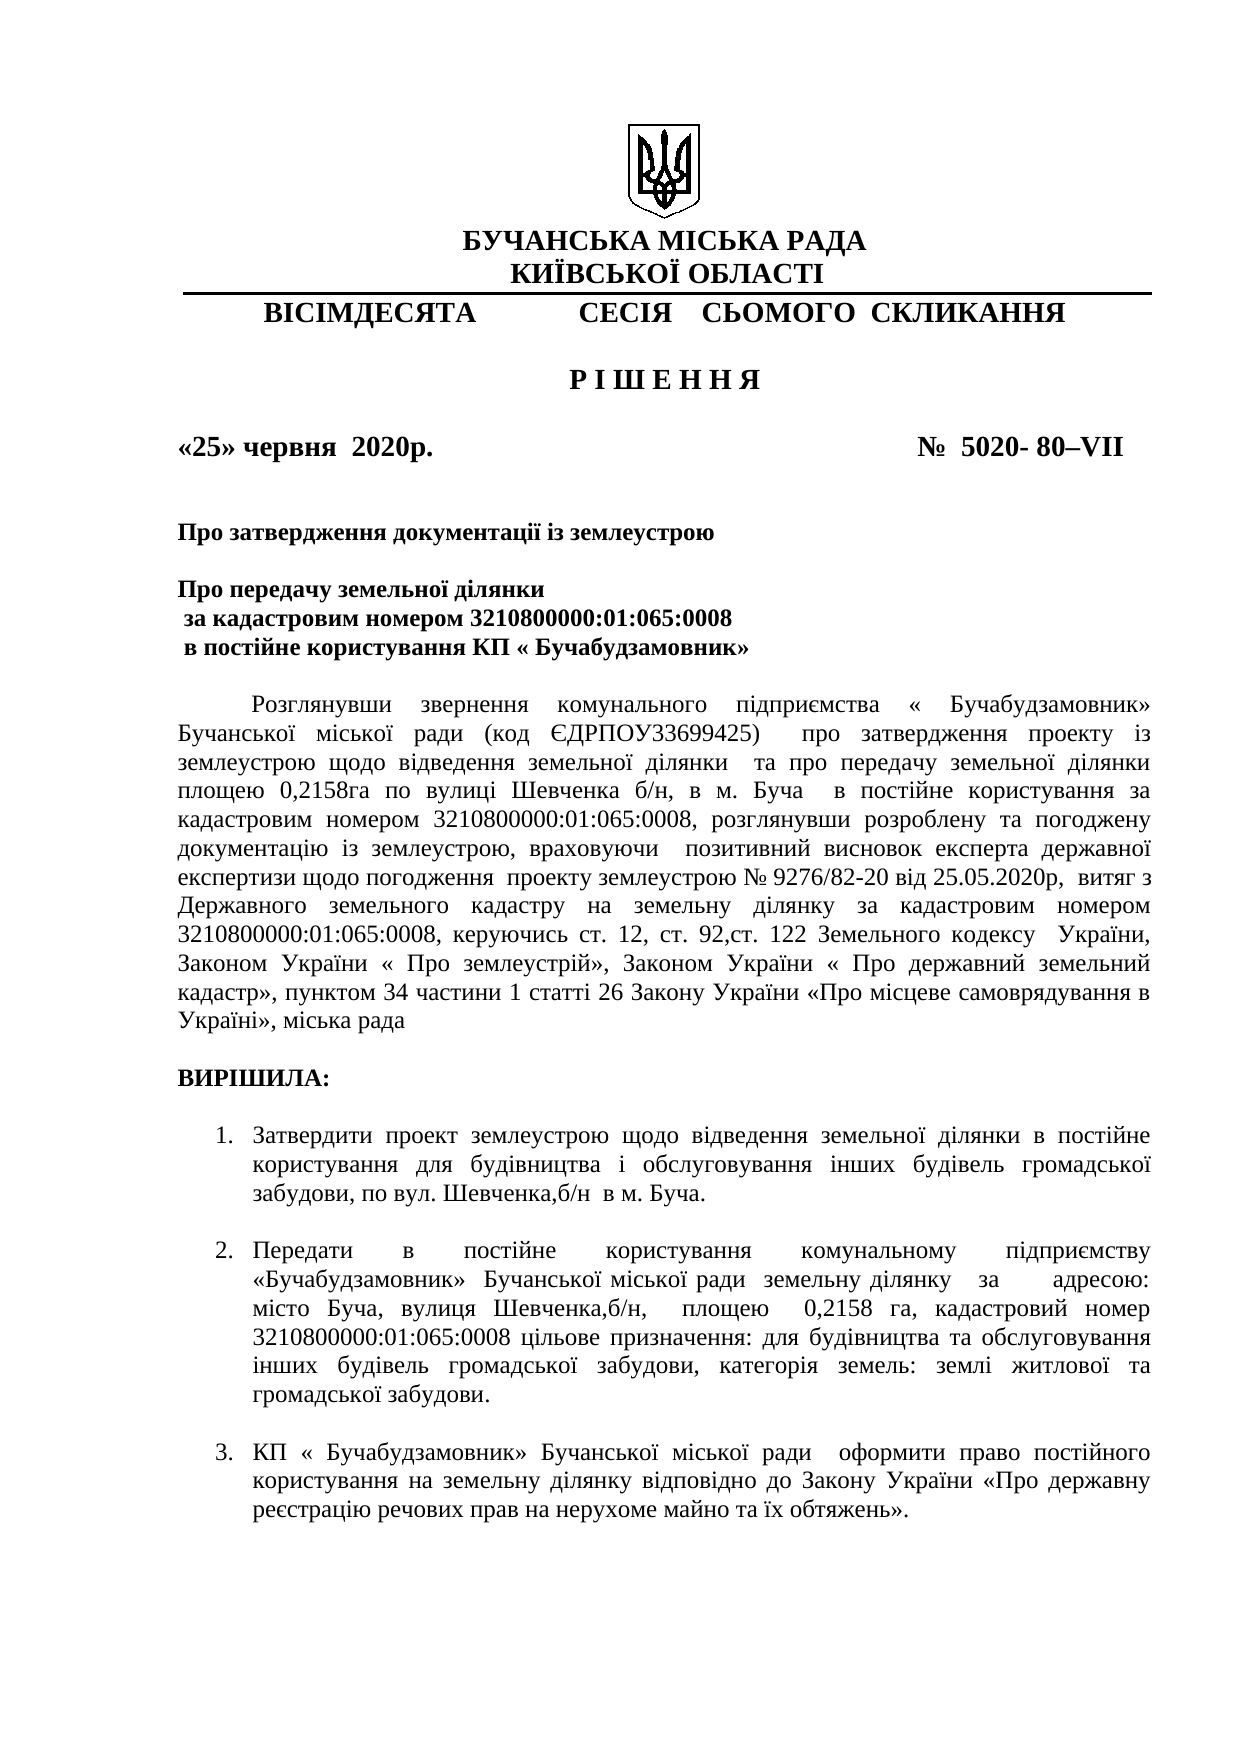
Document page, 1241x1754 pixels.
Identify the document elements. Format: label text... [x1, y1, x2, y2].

text за кадастровим номером 3210800000:01:065:0008 [177, 603, 1152, 632]
text «25» червня 2020р. № 5020- 80–VІІ [177, 429, 1152, 463]
text Р І Ш Е Н Н Я [177, 362, 1152, 396]
text БУЧАНСЬКА МІСЬКА РАДА [177, 223, 1152, 256]
list Затвердити проект землеустрою щодо відведення земельної ділянки в постійне користування для будівництва і обслуговування інших будівель громадської забудови, по вул. Шевченка,б/н в м. Буча. [215, 1120, 1152, 1207]
list КП « Бучабудзамовник» Бучанської міської ради оформити право постійного користування на земельну ділянку відповідно до Закону України «Про державну реєстрацію речових прав на нерухоме майно та їх обтяжень». [215, 1437, 1152, 1523]
text Про передачу земельної ділянки [177, 574, 1152, 603]
text ВІСІМДЕСЯТА СЕСІЯ СЬОМОГО СКЛИКАННЯ [177, 295, 1152, 329]
list Передати в постійне користування комунальному підприємству «Бучабудзамовник» Бучанської міської ради земельну ділянку за адресою: місто Буча, вулиця Шевченка,б/н, площею 0,2158 га, кадастровий номер 3210800000:01:065:0008 цільове призначення: для будівництва та обслуговування інших будівель громадської забудови, категорія земель: землі житлової та громадської забудови. [215, 1235, 1152, 1408]
text Про затвердження документації із землеустрою [177, 517, 1152, 545]
text Розглянувши звернення комунального підприємства « Бучабудзамовник» Бучанської міської ради (код ЄДРПОУ33699425) про затвердження проекту із землеустрою щодо відведення земельної ділянки та про передачу земельної ділянки площею 0,2158га по вулиці Шевченка б/н, в м. Буча в постійне користування за кадастровим номером 3210800000:01:065:0008, розглянувши розроблену та погоджену документацію із землеустрою, враховуючи позитивний висновок експерта державної експертизи щодо погодження проекту землеустрою № 9276/82-20 від 25.05.2020р, витяг з Державного земельного кадастру на земельну ділянку за кадастровим номером 3210800000:01:065:0008, керуючись ст. 12, ст. 92,ст. 122 Земельного кодексу України, Законом України « Про землеустрій», Законом України « Про державний земельний кадастр», пунктом 34 частини 1 статті 26 Закону України «Про місцеве самоврядування в Україні», міська рада [177, 689, 1152, 1034]
text КИЇВСЬКОЇ ОБЛАСТІ [183, 256, 1152, 292]
text ВИРІШИЛА: [177, 1063, 1152, 1092]
text в постійне користування КП « Бучабудзамовник» [177, 632, 1152, 660]
